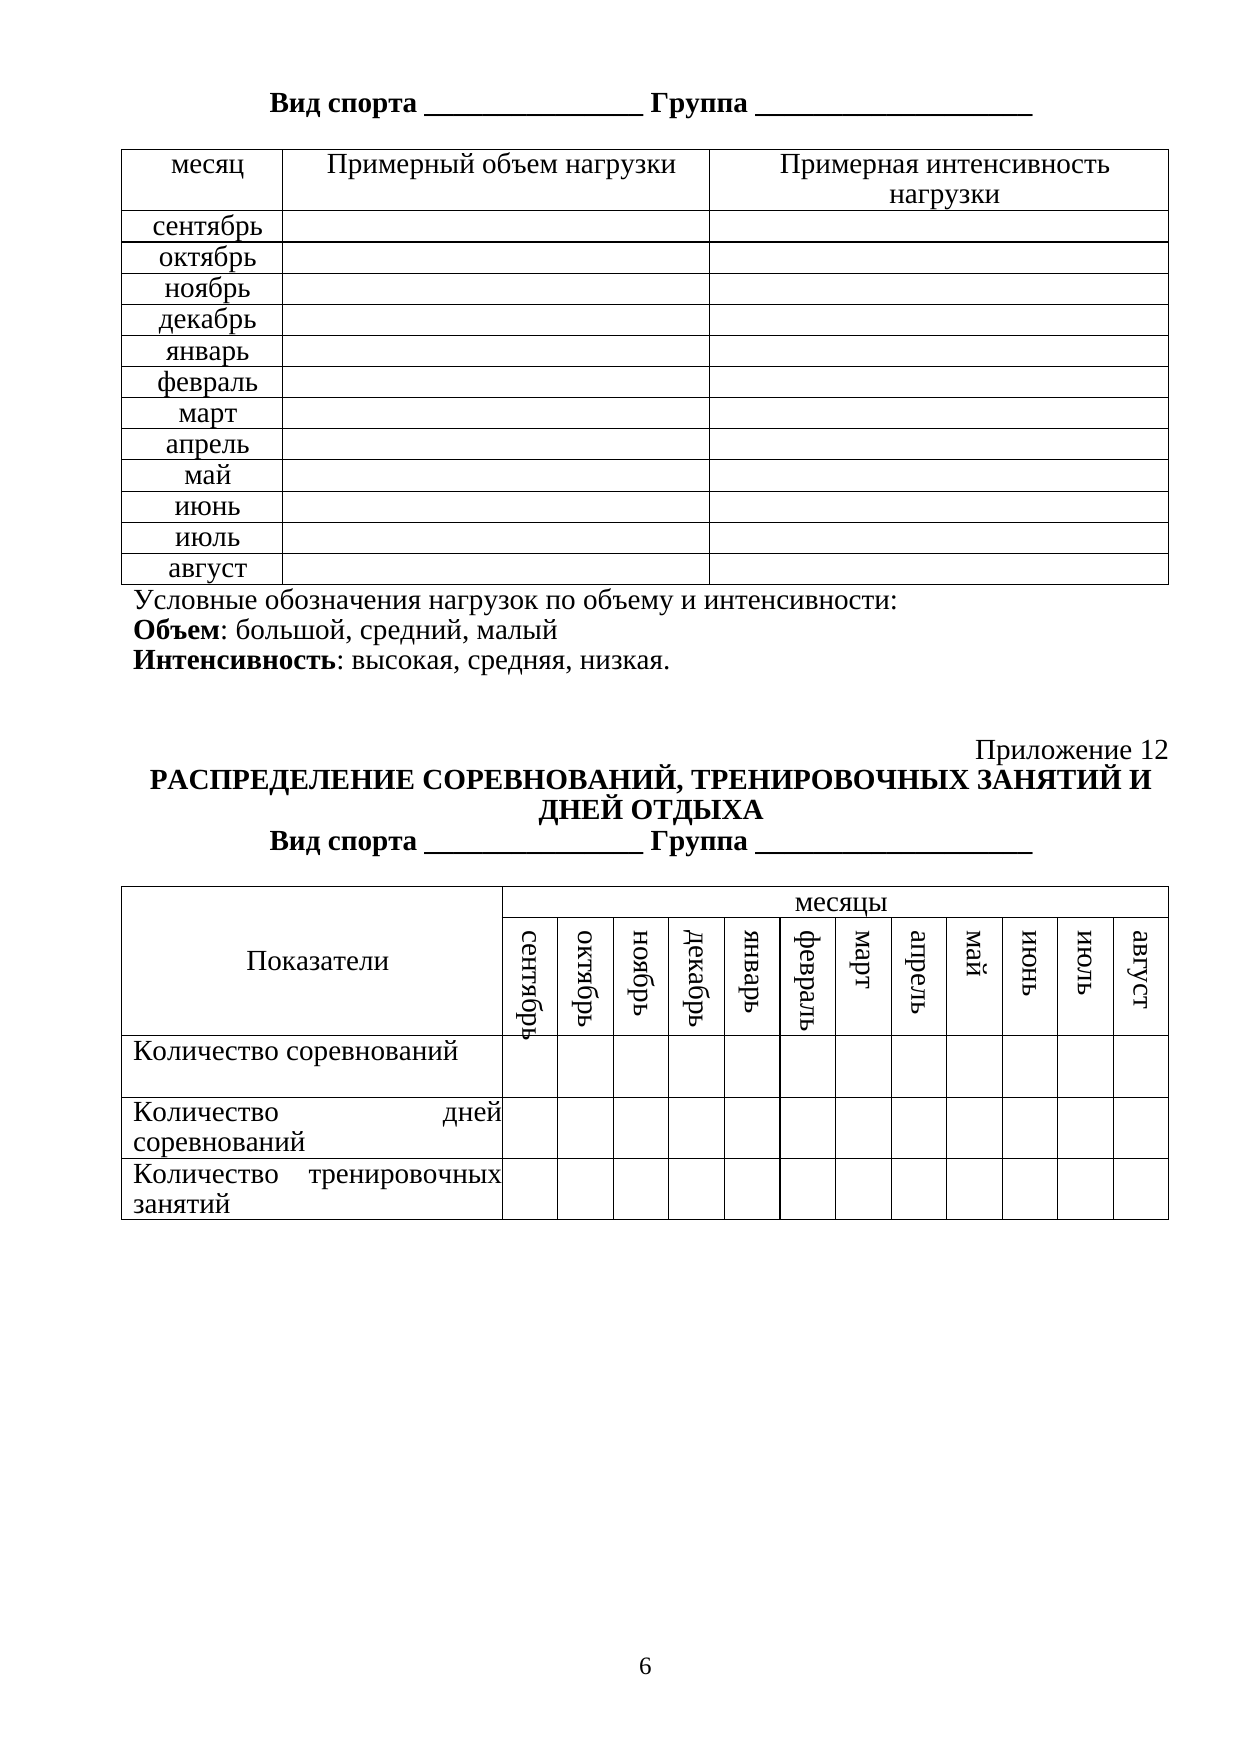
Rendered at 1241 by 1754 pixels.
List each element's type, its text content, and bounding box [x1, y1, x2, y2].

table_cell август [1114, 918, 1168, 1035]
table_cell [283, 460, 709, 491]
text Приложение 12 [133, 736, 1169, 766]
table_cell май [947, 918, 1002, 1035]
table_cell [283, 367, 709, 397]
table_cell [725, 1159, 779, 1219]
table_cell [892, 1159, 946, 1219]
table_cell [710, 398, 1168, 428]
table_cell декабрь [122, 305, 282, 335]
table_cell [725, 1098, 779, 1158]
text Объем: большой, средний, малый [133, 615, 1169, 645]
table_cell [710, 523, 1168, 553]
table_cell [503, 1159, 557, 1219]
table_cell июнь [1003, 918, 1057, 1035]
table_cell [1058, 1036, 1113, 1097]
table_header Примерный объем нагрузки [283, 150, 709, 210]
table_cell [1003, 1098, 1057, 1158]
table_cell июль [122, 523, 282, 553]
table_cell [836, 1159, 891, 1219]
table_cell [1114, 1036, 1168, 1097]
table_cell март [122, 398, 282, 428]
table_cell [503, 1036, 557, 1097]
table_cell [725, 1036, 779, 1097]
table_cell декабрь [669, 918, 724, 1035]
table_cell [710, 429, 1168, 459]
text РАСПРЕДЕЛЕНИЕ СОРЕВНОВАНИЙ, ТРЕНИРОВОЧНЫХ ЗАНЯТИЙ И ДНЕЙ ОТДЫХА [133, 766, 1169, 826]
table_cell [710, 367, 1168, 397]
table_cell август [122, 554, 282, 584]
table_cell [710, 305, 1168, 335]
text Условные обозначения нагрузок по объему и интенсивности: [133, 585, 1169, 615]
text Вид спорта _______________ Группа ___________________ [133, 826, 1169, 856]
table_cell [947, 1098, 1002, 1158]
table_cell [710, 274, 1168, 304]
table_cell ноябрь [122, 274, 282, 304]
table_cell [1003, 1036, 1057, 1097]
text Вид спорта _______________ Группа ___________________ [133, 89, 1169, 119]
table_cell [710, 492, 1168, 522]
table_cell [283, 554, 709, 584]
table_cell июнь [122, 492, 282, 522]
table_cell [558, 1098, 613, 1158]
table_cell [781, 1098, 835, 1158]
table_cell [710, 554, 1168, 584]
table_cell [669, 1036, 724, 1097]
table_cell [836, 1036, 891, 1097]
table_cell ноябрь [614, 918, 668, 1035]
table_cell [1114, 1159, 1168, 1219]
table_cell [283, 243, 709, 272]
table_cell январь [725, 918, 779, 1035]
table_cell [614, 1159, 668, 1219]
table_header месяц [122, 150, 282, 210]
table_cell июль [1058, 918, 1113, 1035]
table_header Примерная интенсивность нагрузки [710, 150, 1168, 210]
table_cell [558, 1159, 613, 1219]
table_cell апрель [892, 918, 946, 1035]
table_cell [614, 1098, 668, 1158]
table_cell [710, 211, 1168, 241]
table_cell апрель [122, 429, 282, 459]
table_cell октябрь [558, 918, 613, 1035]
table_cell [710, 243, 1168, 272]
table_cell [669, 1159, 724, 1219]
table_cell [892, 1098, 946, 1158]
table_cell [781, 1036, 835, 1097]
table_cell [892, 1036, 946, 1097]
table_cell [710, 460, 1168, 491]
table_cell [283, 211, 709, 241]
table_cell Количество дней соревнований [122, 1098, 502, 1158]
table_cell [614, 1036, 668, 1097]
table_cell октябрь [122, 243, 282, 272]
table_header месяцы [503, 887, 1168, 917]
table_cell февраль [122, 367, 282, 397]
table_cell [283, 398, 709, 428]
table_cell январь [122, 336, 282, 366]
table_cell февраль [781, 918, 835, 1035]
table_cell [947, 1036, 1002, 1097]
table_header Показатели [122, 887, 502, 1035]
table_cell [283, 274, 709, 304]
table_cell [283, 305, 709, 335]
table_cell [283, 336, 709, 366]
table_cell Количество соревнований [122, 1036, 502, 1097]
table_cell [710, 336, 1168, 366]
table_cell [836, 1098, 891, 1158]
table_cell март [836, 918, 891, 1035]
table_cell [1058, 1098, 1113, 1158]
table_cell [781, 1159, 835, 1219]
table_cell [1003, 1159, 1057, 1219]
table_cell май [122, 460, 282, 491]
table_cell [283, 492, 709, 522]
text Интенсивность: высокая, средняя, низкая. [133, 645, 1169, 675]
table_cell [558, 1036, 613, 1097]
table_cell сентябрь [122, 211, 282, 241]
table_cell [1058, 1159, 1113, 1219]
table_cell [283, 429, 709, 459]
table_cell Количество тренировочных занятий [122, 1159, 502, 1219]
table_cell сентябрь [503, 918, 557, 1035]
table_cell [503, 1098, 557, 1158]
table_cell [669, 1098, 724, 1158]
table_cell [947, 1159, 1002, 1219]
table_cell [283, 523, 709, 553]
table_cell [1114, 1098, 1168, 1158]
